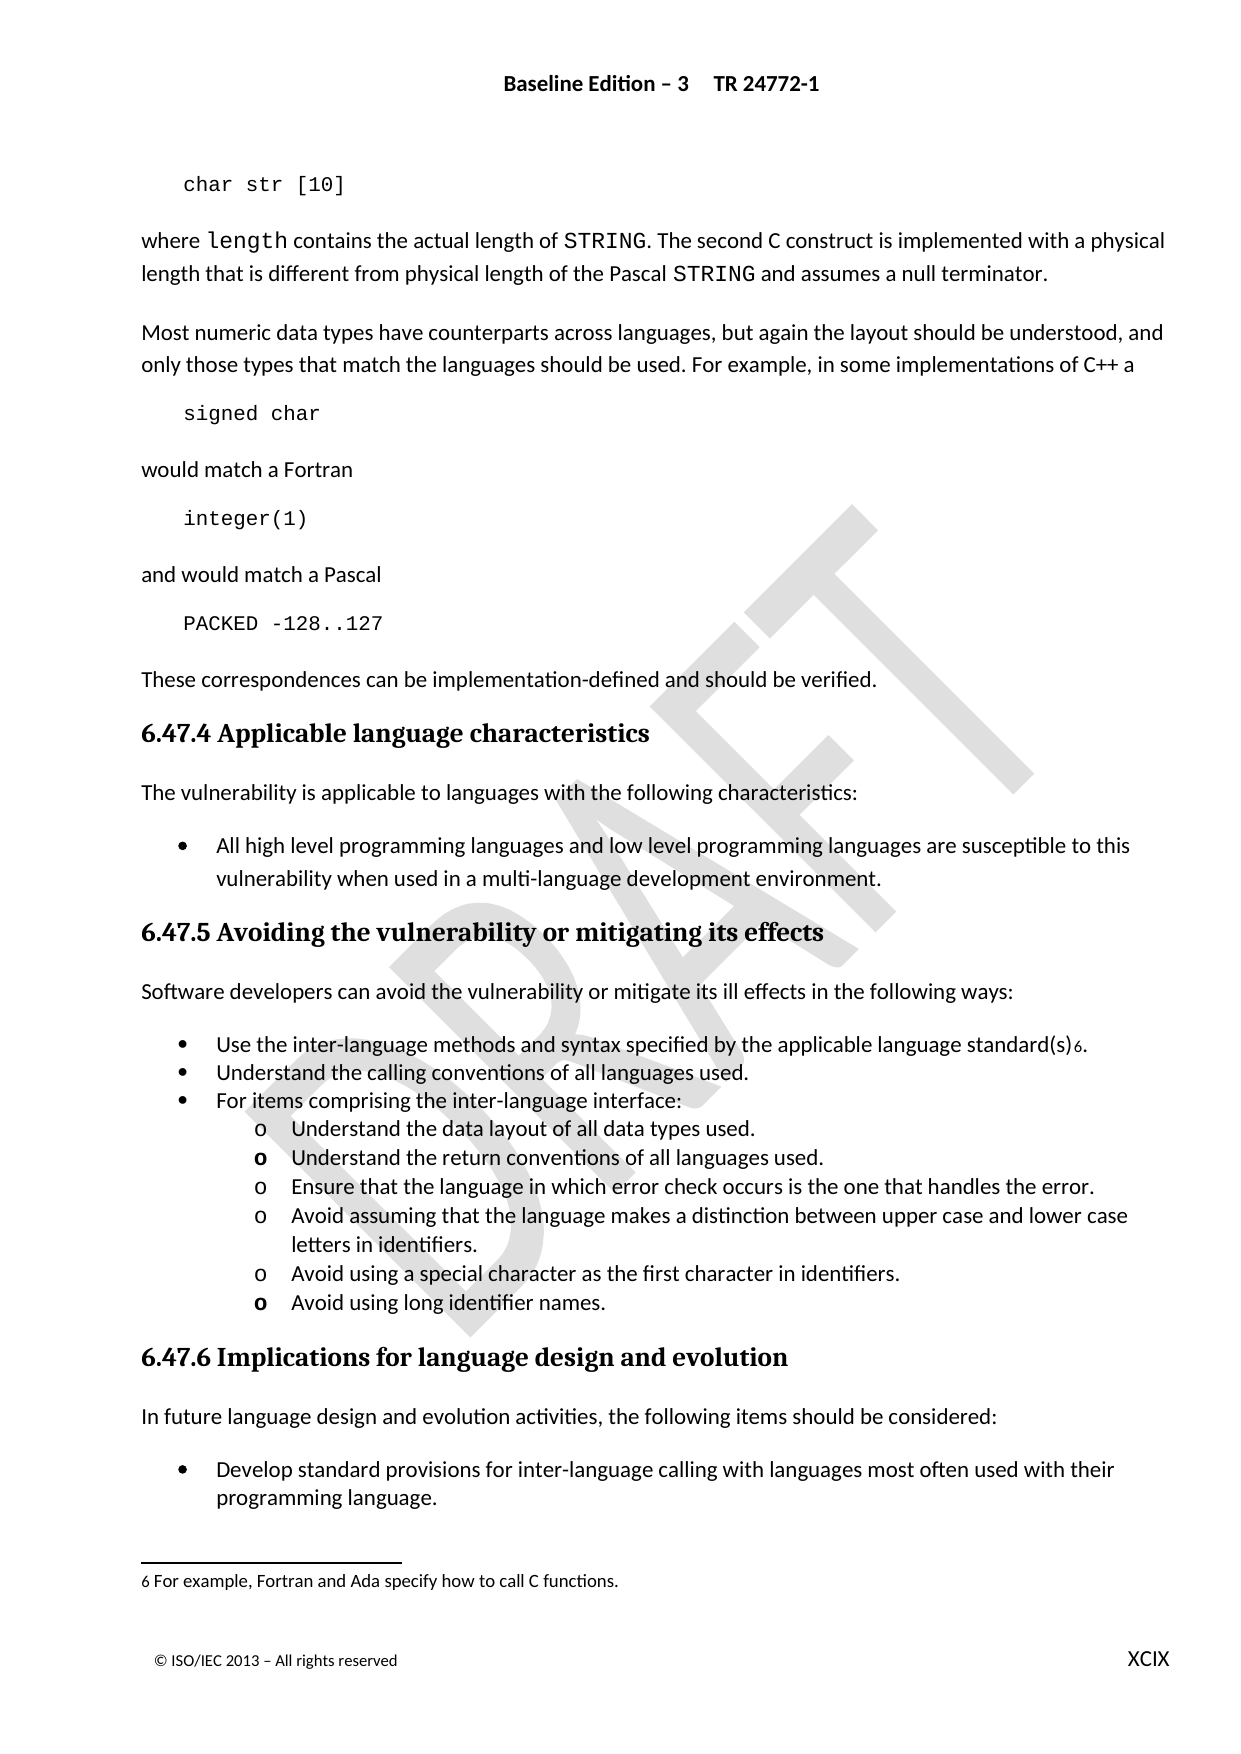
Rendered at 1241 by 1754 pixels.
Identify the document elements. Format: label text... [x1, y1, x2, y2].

text The vulnerability is applicable to languages with the following characteristics: [141, 778, 1182, 807]
list Avoid using a special character as the first character in identifiers. [253, 1259, 1182, 1288]
text signed char [183, 403, 1182, 426]
text char str [10] [183, 173, 1182, 197]
list Ensure that the language in which error check occurs is the one that handles the error. [253, 1172, 1182, 1201]
list Avoid assuming that the language makes a distinction between upper case and lower case letters in identifiers. [253, 1201, 1182, 1259]
list Develop standard provisions for inter-language calling with languages most often used with their programming language. [178, 1455, 1182, 1511]
list All high level programming languages and low level programming languages are susceptible to this vulnerability when used in a multi-language development environment. [178, 832, 1182, 892]
list Understand the return conventions of all languages used. [253, 1143, 1182, 1172]
text and would match a Pascal [141, 560, 1182, 588]
list For items comprising the inter-language interface: [178, 1086, 1182, 1114]
list Avoid using long identifier names. [253, 1288, 1182, 1317]
text Most numeric data types have counterparts across languages, but again the layout should be understood, and only those types that match the languages should be used. For example, in some implementations of C++ a [141, 318, 1182, 378]
text integer(1) [183, 508, 1182, 532]
list Use the inter-language methods and syntax specified by the applicable language standard(s). [178, 1030, 1182, 1058]
list Understand the calling conventions of all languages used. [178, 1058, 1182, 1086]
subtitle 6.47.4 Applicable language characteristics [141, 718, 1182, 749]
text where length contains the actual length of STRING. The second C construct is implemented with a physical length that is different from physical length of the Pascal STRING and assumes a null terminator. [141, 226, 1182, 288]
list Understand the data layout of all data types used. [253, 1114, 1182, 1143]
text would match a Fortran [141, 455, 1182, 483]
text These correspondences can be implementation-defined and should be verified. [141, 665, 1182, 693]
text In future language design and evolution activities, the following items should be considered: [141, 1402, 1182, 1430]
subtitle 6.47.6 Implications for language design and evolution [141, 1342, 1182, 1373]
text Software developers can avoid the vulnerability or mitigate its ill effects in the following ways: [141, 977, 1182, 1005]
subtitle 6.47.5 Avoiding the vulnerability or mitigating its effects [141, 917, 1182, 948]
text PACKED -128..127 [183, 613, 1182, 637]
